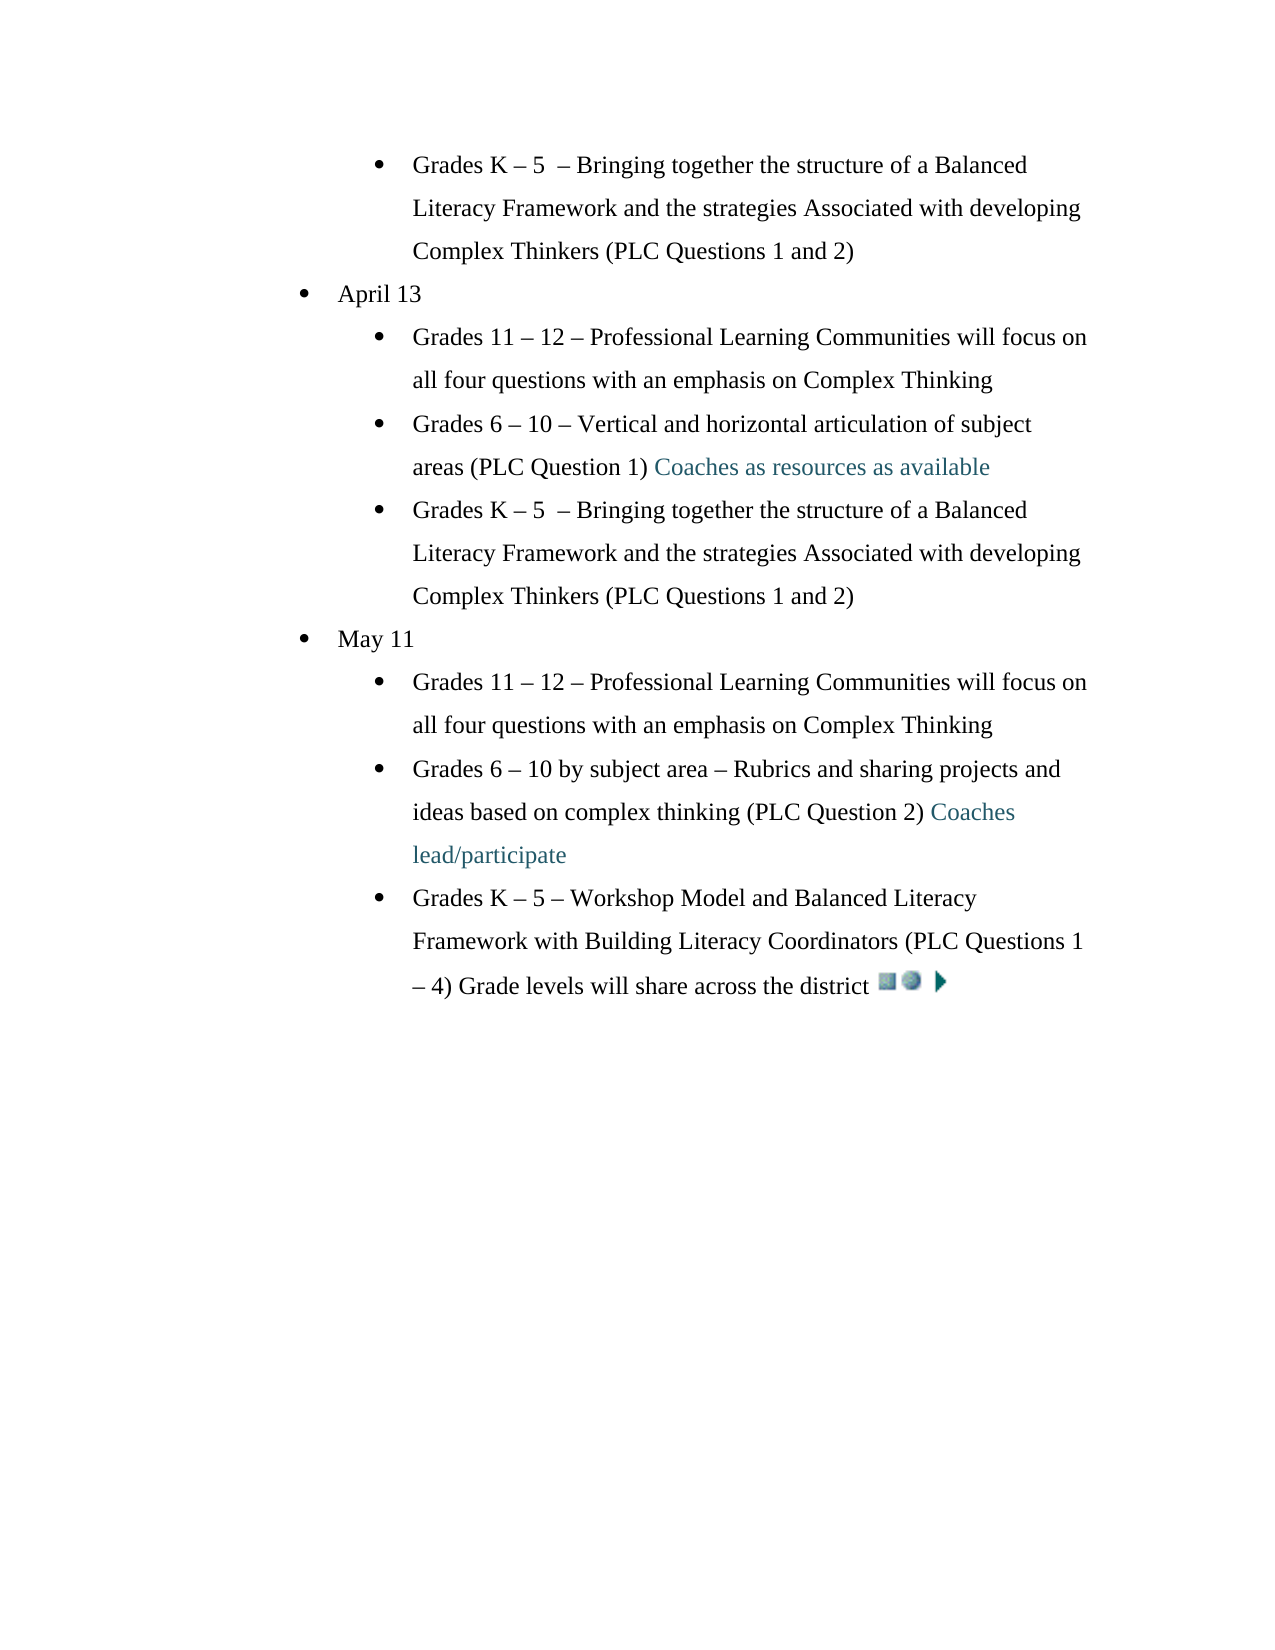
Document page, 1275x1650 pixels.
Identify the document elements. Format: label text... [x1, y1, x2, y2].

list Grades 6 – 10 – Vertical and horizontal articulation of subject areas (PLC Question 1) Coaches as resources as available [375, 409, 1087, 481]
list Grades 6 – 10 by subject area – Rubrics and sharing projects and ideas based on complex thinking (PLC Question 2) Coaches lead/participate [375, 754, 1087, 869]
list May 11 [300, 624, 1087, 653]
list Grades K – 5 – Workshop Model and Balanced Literacy Framework with Building Literacy Coordinators (PLC Questions 1 – 4) Grade levels will share across the district [375, 883, 1087, 1000]
list Grades 11 – 12 – Professional Learning Communities will focus on all four questions with an emphasis on Complex Thinking [375, 667, 1087, 739]
list Grades K – 5 – Bringing together the structure of a Balanced Literacy Framework and the strategies Associated with developing Complex Thinkers (PLC Questions 1 and 2) [375, 495, 1087, 610]
list April 13 [300, 279, 1087, 308]
list Grades 11 – 12 – Professional Learning Communities will focus on all four questions with an emphasis on Complex Thinking [375, 322, 1087, 394]
picture [875, 969, 951, 995]
list Grades K – 5 – Bringing together the structure of a Balanced Literacy Framework and the strategies Associated with developing Complex Thinkers (PLC Questions 1 and 2) [375, 150, 1087, 265]
